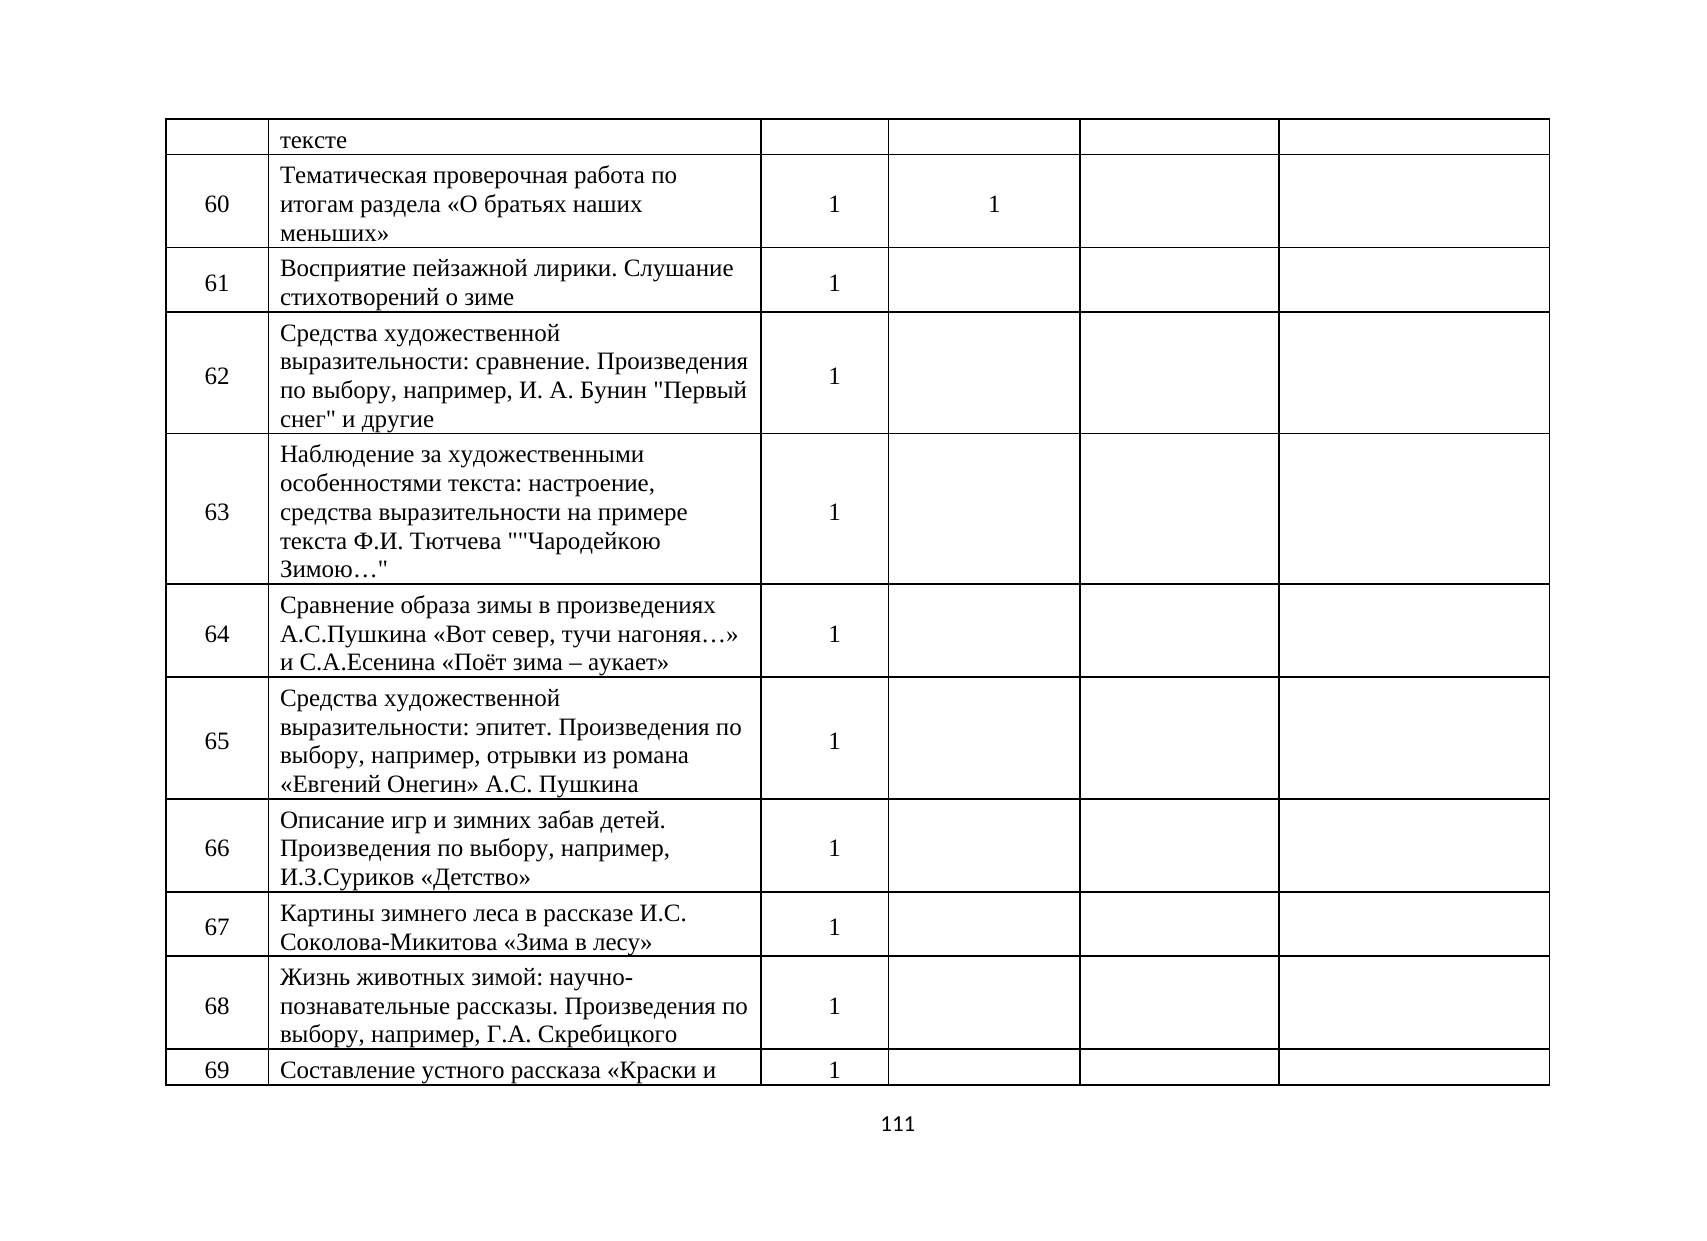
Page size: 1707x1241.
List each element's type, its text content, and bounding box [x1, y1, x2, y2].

table_cell [1280, 313, 1549, 433]
table_cell [1280, 1050, 1549, 1084]
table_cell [269, 1050, 760, 1084]
table_cell 1 [762, 957, 888, 1048]
table_cell 59 [167, 120, 268, 154]
table_cell [1081, 1050, 1278, 1084]
table_cell [889, 120, 1079, 154]
table_cell [1280, 800, 1549, 891]
table_cell [889, 678, 1079, 798]
table_cell [889, 585, 1079, 676]
table_cell 68 [167, 957, 268, 1048]
table_cell 62 [167, 313, 268, 433]
table_cell [1280, 248, 1549, 311]
table_cell [889, 313, 1079, 433]
table_cell [1280, 120, 1549, 154]
table_cell Наблюдение за художественными особенностями текста: настроение, средства выразительности на примере текста Ф.И. Тютчева ""Чародейкою Зимою…" [269, 434, 760, 583]
table_cell [889, 957, 1079, 1048]
table_cell Сравнение образа зимы в произведениях А.С.Пушкина «Вот север, тучи нагоняя…» и С.А.Есенина «Поёт зима – аукает» [269, 585, 760, 676]
table_cell [1081, 957, 1278, 1048]
table_cell Средства художественной выразительности: эпитет. Произведения по выбору, например, отрывки из романа «Евгений Онегин» А.С. Пушкина [269, 678, 760, 798]
table_cell 1 [762, 120, 888, 154]
table_cell [1081, 585, 1278, 676]
table_cell Средства художественной выразительности: сравнение. Произведения по выбору, например, И. А. Бунин "Первый снег" и другие [269, 313, 760, 433]
table_cell 1 [762, 1050, 888, 1084]
table_cell [1280, 434, 1549, 583]
table_cell [889, 434, 1079, 583]
table_cell [1280, 585, 1549, 676]
table_cell [1081, 678, 1278, 798]
table_cell [1081, 313, 1278, 433]
table_cell 64 [167, 585, 268, 676]
table_cell [1081, 155, 1278, 247]
table_cell [1081, 120, 1278, 154]
table_cell [889, 893, 1079, 955]
table_cell 1 [762, 800, 888, 891]
table_cell [1280, 155, 1549, 247]
table_cell Тематическая проверочная работа по итогам раздела «О братьях наших меньших» [269, 155, 760, 247]
table_cell 1 [762, 155, 888, 247]
table_cell 1 [889, 155, 1079, 247]
table_cell 1 [762, 893, 888, 955]
table_cell 61 [167, 248, 268, 311]
table_cell Жизнь животных зимой: научно-познавательные рассказы. Произведения по выбору, например, Г.А. Скребицкого [269, 957, 760, 1048]
table_cell [1280, 957, 1549, 1048]
table_cell [1081, 800, 1278, 891]
table_cell 1 [762, 434, 888, 583]
table_cell 60 [167, 155, 268, 247]
table_cell [1081, 434, 1278, 583]
table_cell 63 [167, 434, 268, 583]
table_cell 1 [762, 585, 888, 676]
table_cell 1 [762, 313, 888, 433]
table_cell [889, 1050, 1079, 1084]
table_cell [269, 120, 760, 154]
table_cell 65 [167, 678, 268, 798]
table_cell 1 [762, 678, 888, 798]
table_cell [889, 800, 1079, 891]
table_cell [1280, 893, 1549, 955]
table_cell 66 [167, 800, 268, 891]
table_cell [1280, 678, 1549, 798]
table_cell Картины зимнего леса в рассказе И.С. Соколова-Микитова «Зима в лесу» [269, 893, 760, 955]
table_cell [1081, 893, 1278, 955]
table_cell Описание игр и зимних забав детей. Произведения по выбору, например, И.З.Суриков «Детство» [269, 800, 760, 891]
table_cell Восприятие пейзажной лирики. Слушание стихотворений о зиме [269, 248, 760, 311]
table_cell 69 [167, 1050, 268, 1084]
table_cell 67 [167, 893, 268, 955]
table_cell [1081, 248, 1278, 311]
table_cell [889, 248, 1079, 311]
table_cell 1 [762, 248, 888, 311]
